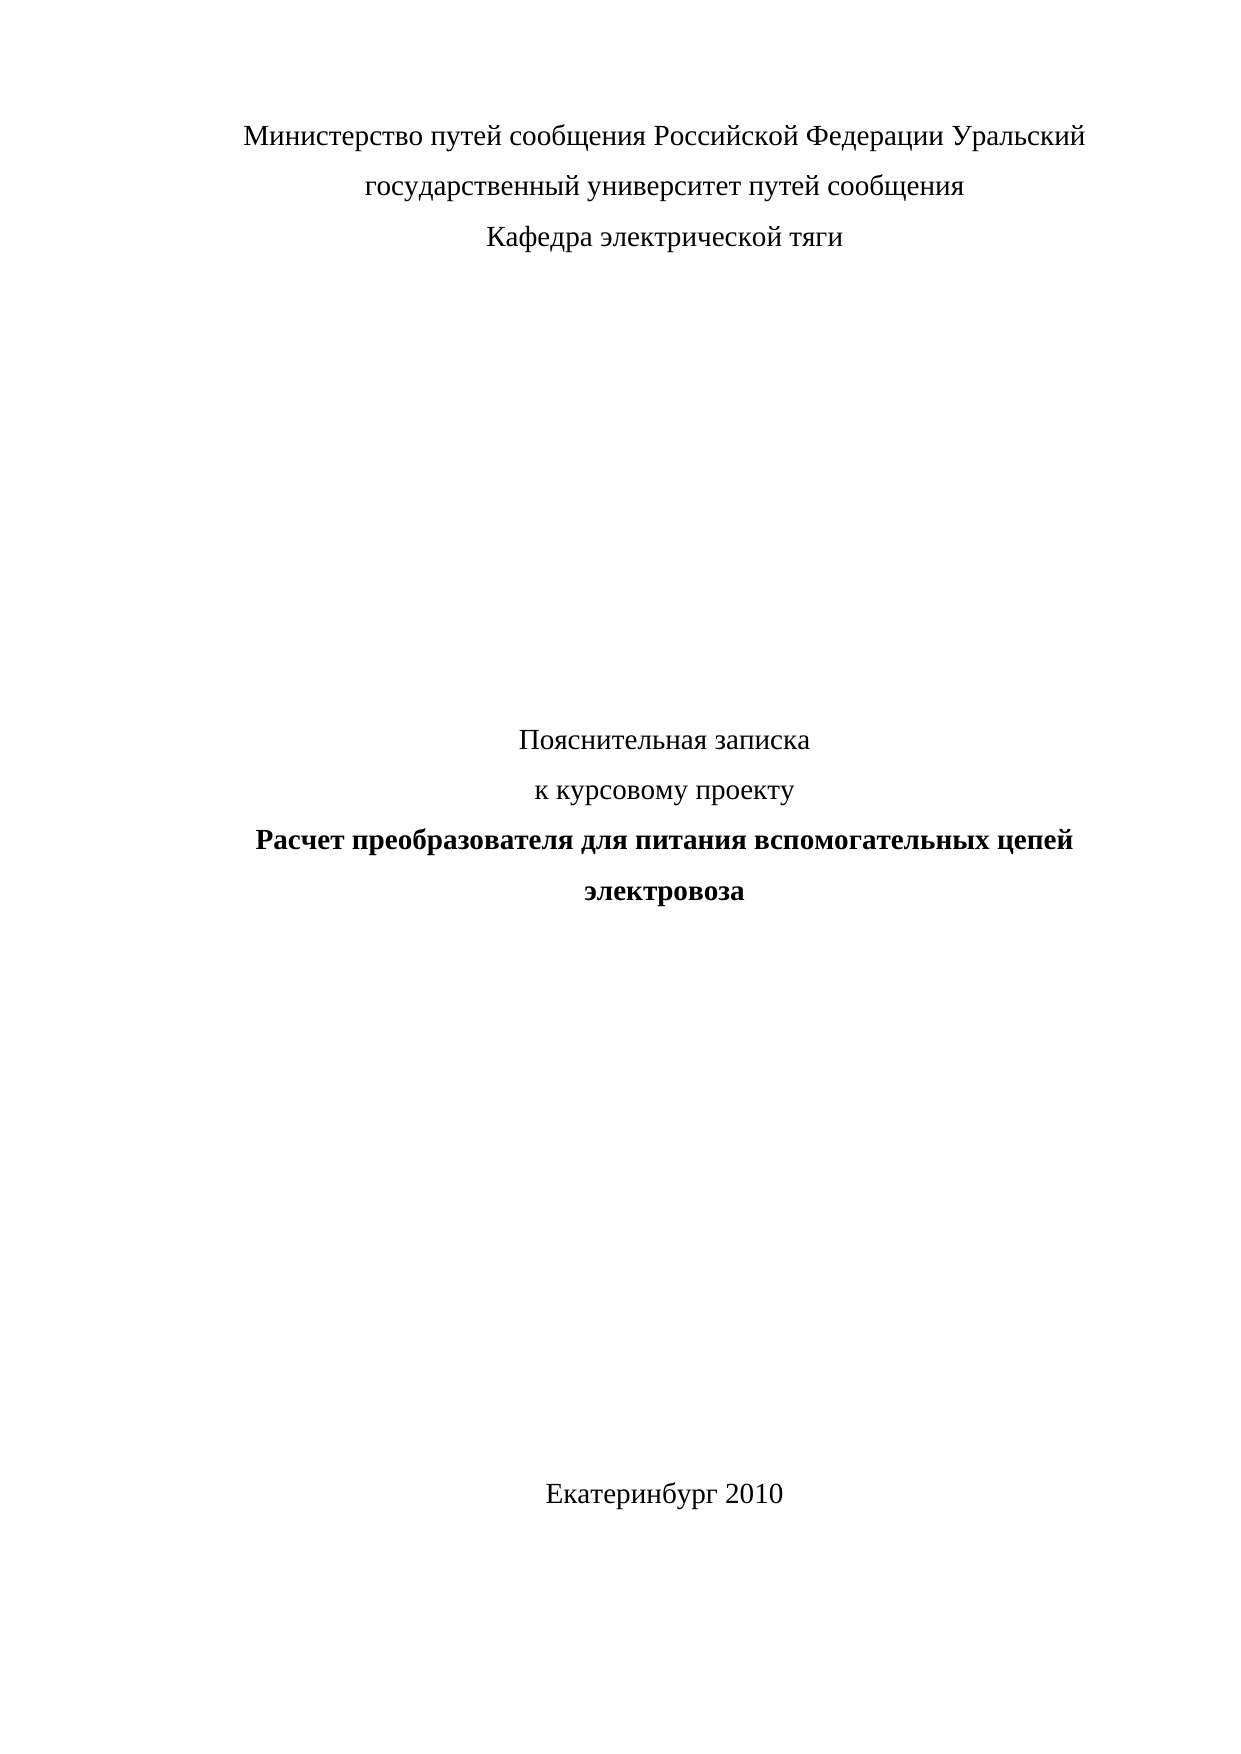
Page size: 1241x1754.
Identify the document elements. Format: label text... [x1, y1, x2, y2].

text к курсовому проекту [177, 772, 1152, 806]
text Расчет преобразователя для питания вспомогательных цепей электровоза [177, 822, 1152, 906]
text Министерство путей сообщения Российской Федерации Уральский государственный университет путей сообщения [177, 118, 1152, 202]
text Кафедра электрической тяги [177, 219, 1152, 252]
text Екатеринбург 2010 [177, 1477, 1152, 1510]
text Пояснительная записка [177, 722, 1152, 755]
